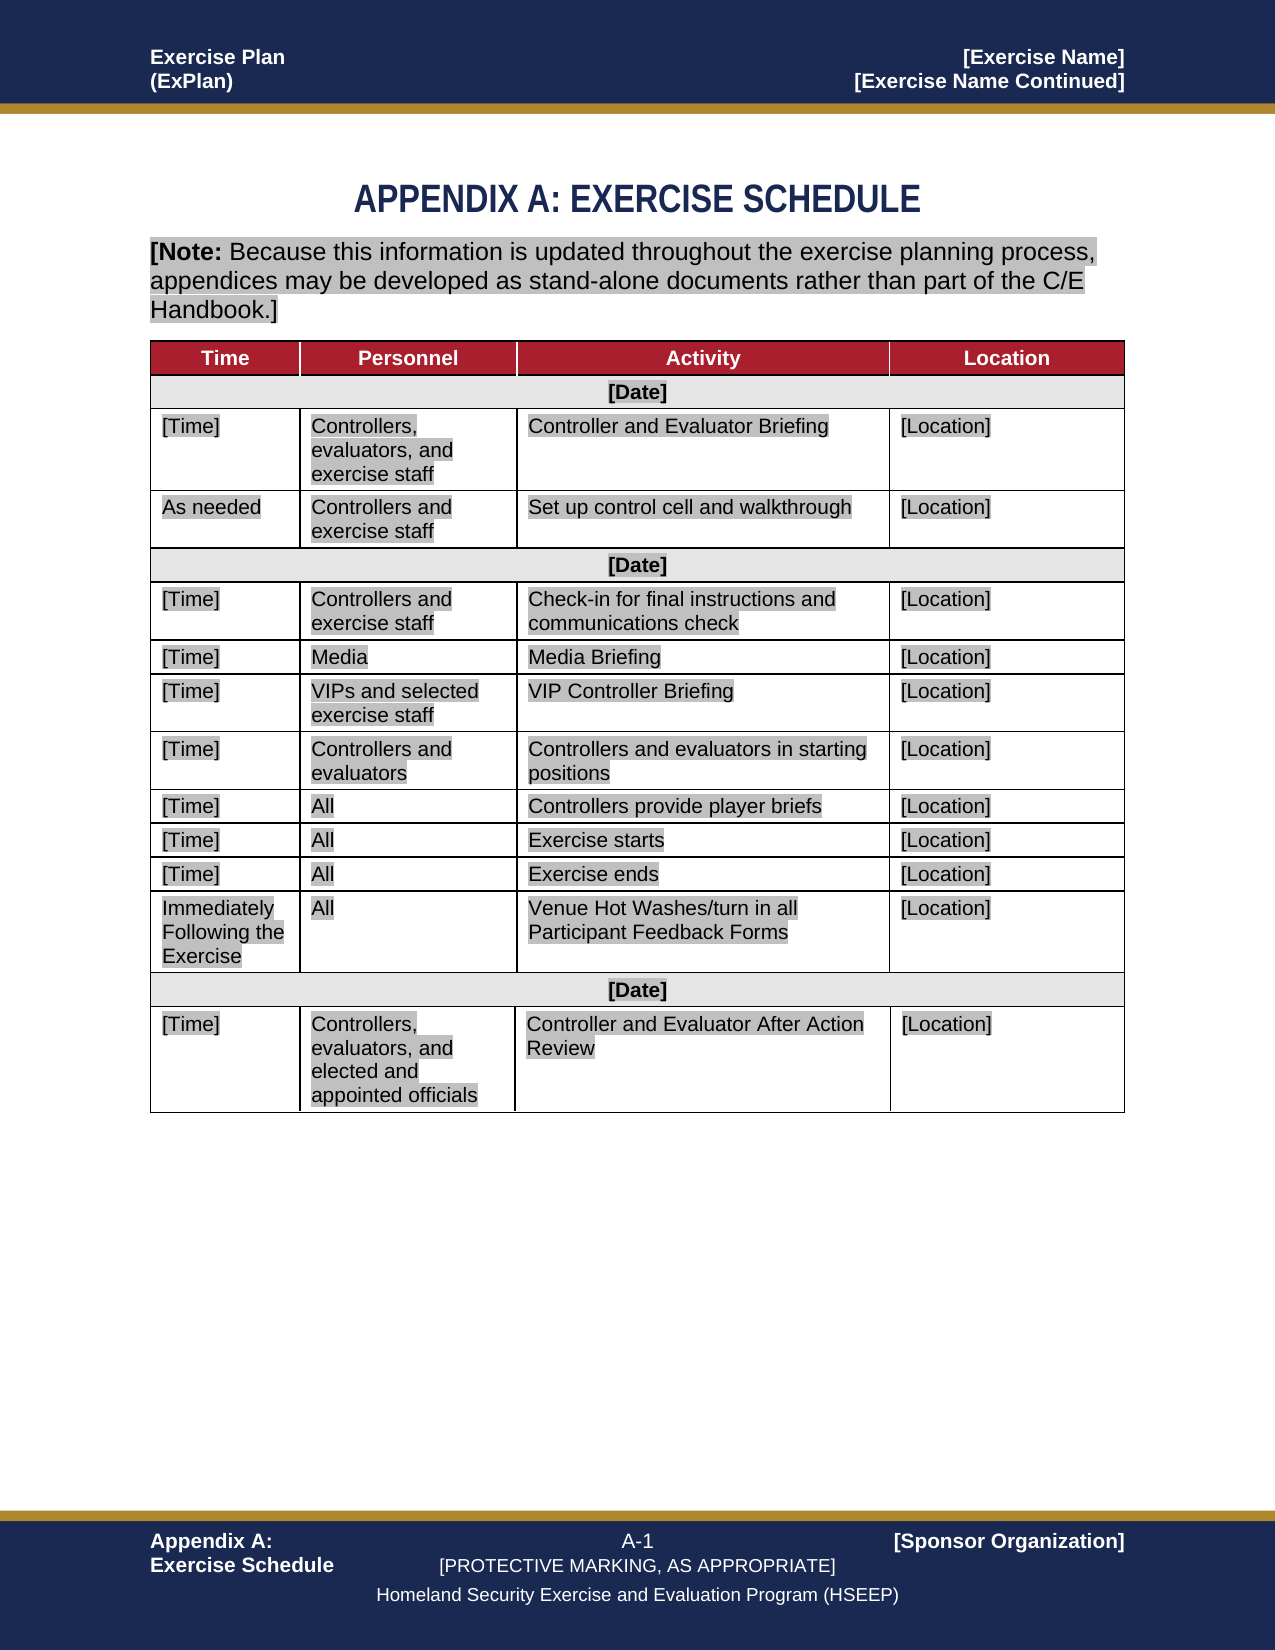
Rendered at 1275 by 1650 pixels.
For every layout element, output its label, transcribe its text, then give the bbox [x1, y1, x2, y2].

table_cell Controllers and exercise staff [301, 583, 516, 639]
table_cell [Time] [151, 583, 299, 639]
table_cell [Time] [151, 790, 299, 822]
table_cell [Location] [890, 824, 1124, 856]
table_cell Immediately Following the Exercise [151, 892, 299, 972]
table_cell [Date] [151, 973, 1124, 1006]
table_cell [Location] [890, 409, 1124, 489]
table_cell [Time] [151, 409, 299, 489]
table_cell Controller and Evaluator After Action Review [516, 1007, 890, 1111]
table_header Time [151, 342, 299, 374]
table_cell As needed [151, 491, 299, 547]
table_cell Venue Hot Washes/turn in all Participant Feedback Forms [518, 892, 889, 972]
table_header Personnel [301, 342, 516, 374]
table_cell Check-in for final instructions and communications check [518, 583, 889, 639]
table_cell Controllers provide player briefs [518, 790, 889, 822]
table_cell VIP Controller Briefing [518, 675, 889, 731]
table_cell Media [301, 641, 516, 673]
table_cell All [301, 824, 516, 856]
table_cell [Location] [890, 790, 1124, 822]
table_cell Controller and Evaluator Briefing [518, 409, 889, 489]
table_cell Controllers, evaluators, and elected and appointed officials [301, 1007, 514, 1111]
table_cell Exercise starts [518, 824, 889, 856]
table_cell [Time] [151, 675, 299, 731]
table_header Activity [518, 342, 889, 374]
table_cell All [301, 858, 516, 890]
table_header Location [890, 342, 1124, 374]
table_cell Exercise ends [518, 858, 889, 890]
table_cell [Date] [151, 376, 1124, 408]
table_cell [Time] [151, 1007, 299, 1111]
table_cell Controllers, evaluators, and exercise staff [301, 409, 516, 489]
table_cell [Location] [891, 1007, 1124, 1111]
text [Note: Because this information is updated throughout the exercise planning process, appendices may be developed as stand-alone documents rather than part of the C/E Handbook.] [150, 237, 1125, 323]
table_cell [Date] [151, 549, 1124, 581]
table_cell [Location] [890, 641, 1124, 673]
table_cell [Location] [890, 583, 1124, 639]
table_cell Controllers and evaluators in starting positions [518, 732, 889, 788]
table_cell [Time] [151, 824, 299, 856]
subtitle Appendix A: Exercise Schedule [150, 175, 1125, 220]
table_cell Controllers and exercise staff [301, 491, 516, 547]
table_cell [Location] [890, 491, 1124, 547]
table_cell Media Briefing [518, 641, 889, 673]
table_cell Controllers and evaluators [301, 732, 516, 788]
table_cell [Location] [890, 732, 1124, 788]
table_cell VIPs and selected exercise staff [301, 675, 516, 731]
table_cell [Time] [151, 732, 299, 788]
table_cell Set up control cell and walkthrough [518, 491, 889, 547]
table_cell [Location] [890, 675, 1124, 731]
table_cell [Location] [890, 892, 1124, 972]
table_cell [Time] [151, 641, 299, 673]
table_cell [Location] [890, 858, 1124, 890]
picture [0, 0, 1275, 1650]
table_cell All [301, 892, 516, 972]
table_cell All [301, 790, 516, 822]
table_cell [Time] [151, 858, 299, 890]
